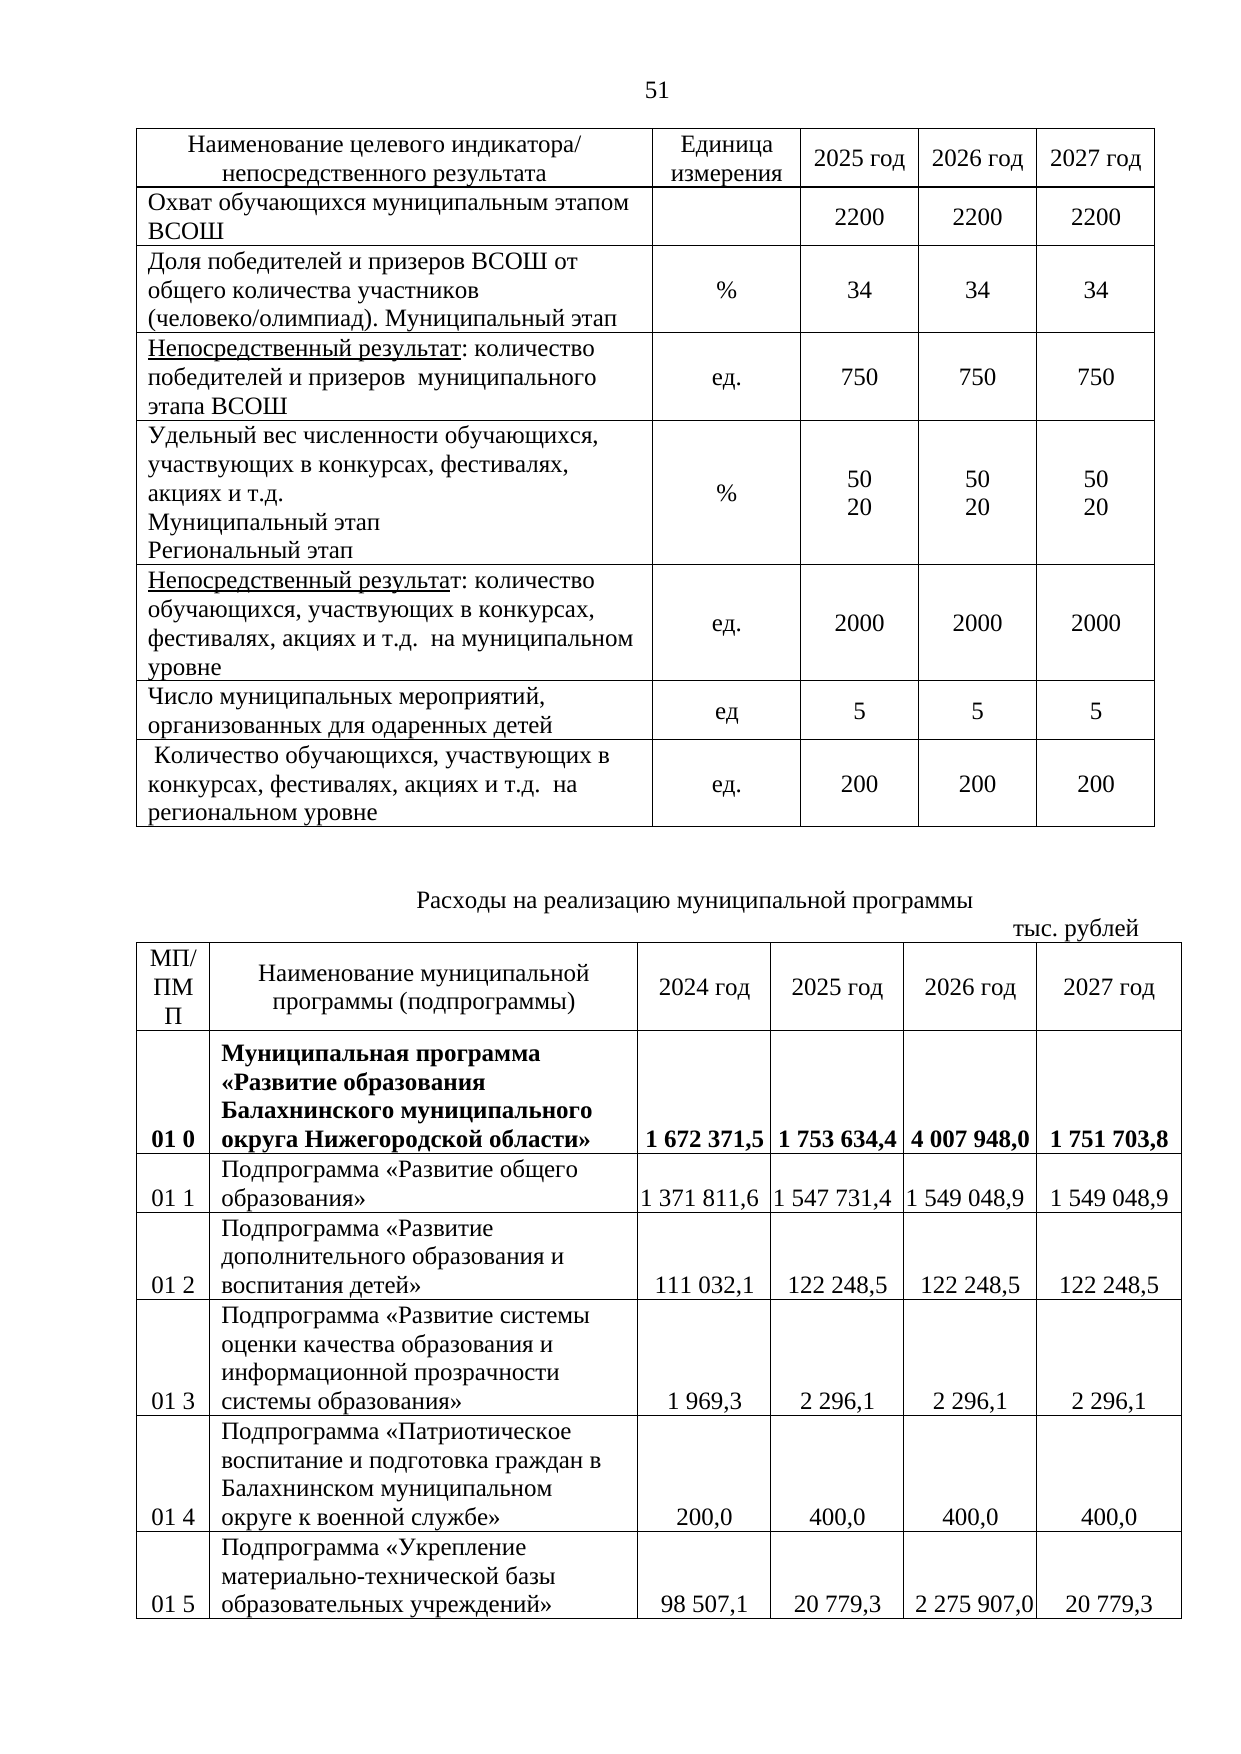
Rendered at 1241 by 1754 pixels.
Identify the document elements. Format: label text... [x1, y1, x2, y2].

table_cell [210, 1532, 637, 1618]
table_cell % [653, 421, 800, 564]
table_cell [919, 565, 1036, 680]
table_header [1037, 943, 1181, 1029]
table_header Единица измерения [653, 129, 800, 186]
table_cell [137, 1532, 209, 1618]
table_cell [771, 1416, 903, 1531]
table_cell Удельный вес численности обучающихся, участвующих в конкурсах, фестивалях, акциях и т.д. Муниципальный этап Региональный этап [137, 421, 652, 564]
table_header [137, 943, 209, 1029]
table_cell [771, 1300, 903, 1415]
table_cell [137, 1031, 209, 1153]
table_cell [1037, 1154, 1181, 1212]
table_header 2026 год [919, 129, 1036, 186]
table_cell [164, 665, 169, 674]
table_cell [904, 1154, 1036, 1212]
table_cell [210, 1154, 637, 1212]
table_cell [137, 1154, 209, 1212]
text Расходы на реализацию муниципальной программы [148, 885, 1166, 913]
table_cell 750 [919, 333, 1036, 419]
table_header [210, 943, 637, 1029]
table_cell 34 [801, 246, 918, 332]
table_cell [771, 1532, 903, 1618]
table_cell 34 [919, 246, 1036, 332]
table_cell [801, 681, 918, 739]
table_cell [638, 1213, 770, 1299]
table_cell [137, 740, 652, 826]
table_cell [653, 188, 800, 245]
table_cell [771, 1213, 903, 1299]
table_cell 50 20 [1037, 421, 1154, 564]
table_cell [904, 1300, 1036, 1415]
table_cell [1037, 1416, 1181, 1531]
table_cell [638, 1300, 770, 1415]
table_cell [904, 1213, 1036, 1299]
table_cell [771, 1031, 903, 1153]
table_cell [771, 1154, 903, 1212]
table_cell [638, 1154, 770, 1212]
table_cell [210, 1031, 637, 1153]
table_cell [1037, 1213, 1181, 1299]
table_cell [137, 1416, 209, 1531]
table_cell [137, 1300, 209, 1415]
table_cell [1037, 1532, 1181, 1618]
table_cell 2200 [801, 188, 918, 245]
table_cell 750 [801, 333, 918, 419]
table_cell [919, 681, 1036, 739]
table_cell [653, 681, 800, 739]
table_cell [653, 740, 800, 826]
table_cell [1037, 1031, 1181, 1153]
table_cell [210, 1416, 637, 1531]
table_cell 50 20 [919, 421, 1036, 564]
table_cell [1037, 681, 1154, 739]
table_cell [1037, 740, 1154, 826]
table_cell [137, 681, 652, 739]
table_cell Непосредственный результат: количество победителей и призеров муниципального этапа ВСОШ [137, 333, 652, 419]
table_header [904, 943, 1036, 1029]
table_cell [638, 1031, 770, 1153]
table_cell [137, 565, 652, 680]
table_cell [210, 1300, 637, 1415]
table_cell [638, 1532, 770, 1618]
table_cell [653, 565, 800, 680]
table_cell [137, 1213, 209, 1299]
table_header 2027 год [1037, 129, 1154, 186]
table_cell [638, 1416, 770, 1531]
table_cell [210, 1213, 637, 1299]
table_cell Охват обучающихся муниципальным этапом ВСОШ [137, 188, 652, 245]
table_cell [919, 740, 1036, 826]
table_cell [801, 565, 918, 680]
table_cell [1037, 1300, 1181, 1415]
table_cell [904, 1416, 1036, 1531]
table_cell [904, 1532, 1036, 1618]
table_cell 2200 [1037, 188, 1154, 245]
table_cell ед. [653, 333, 800, 419]
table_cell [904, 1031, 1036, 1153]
table_cell Доля победителей и призеров ВСОШ от общего количества участников (человеко/олимпиад). Муниципальный этап [137, 246, 652, 332]
table_header Наименование целевого индикатора/ непосредственного результата [137, 129, 652, 186]
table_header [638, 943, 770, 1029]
table_cell 2200 [919, 188, 1036, 245]
table_header 2025 год [801, 129, 918, 186]
table_cell 34 [1037, 246, 1154, 332]
table_cell 50 20 [801, 421, 918, 564]
table_cell % [653, 246, 800, 332]
table_cell 750 [1037, 333, 1154, 419]
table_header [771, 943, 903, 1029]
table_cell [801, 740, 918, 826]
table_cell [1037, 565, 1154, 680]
text тыс. рублей [148, 913, 1166, 942]
